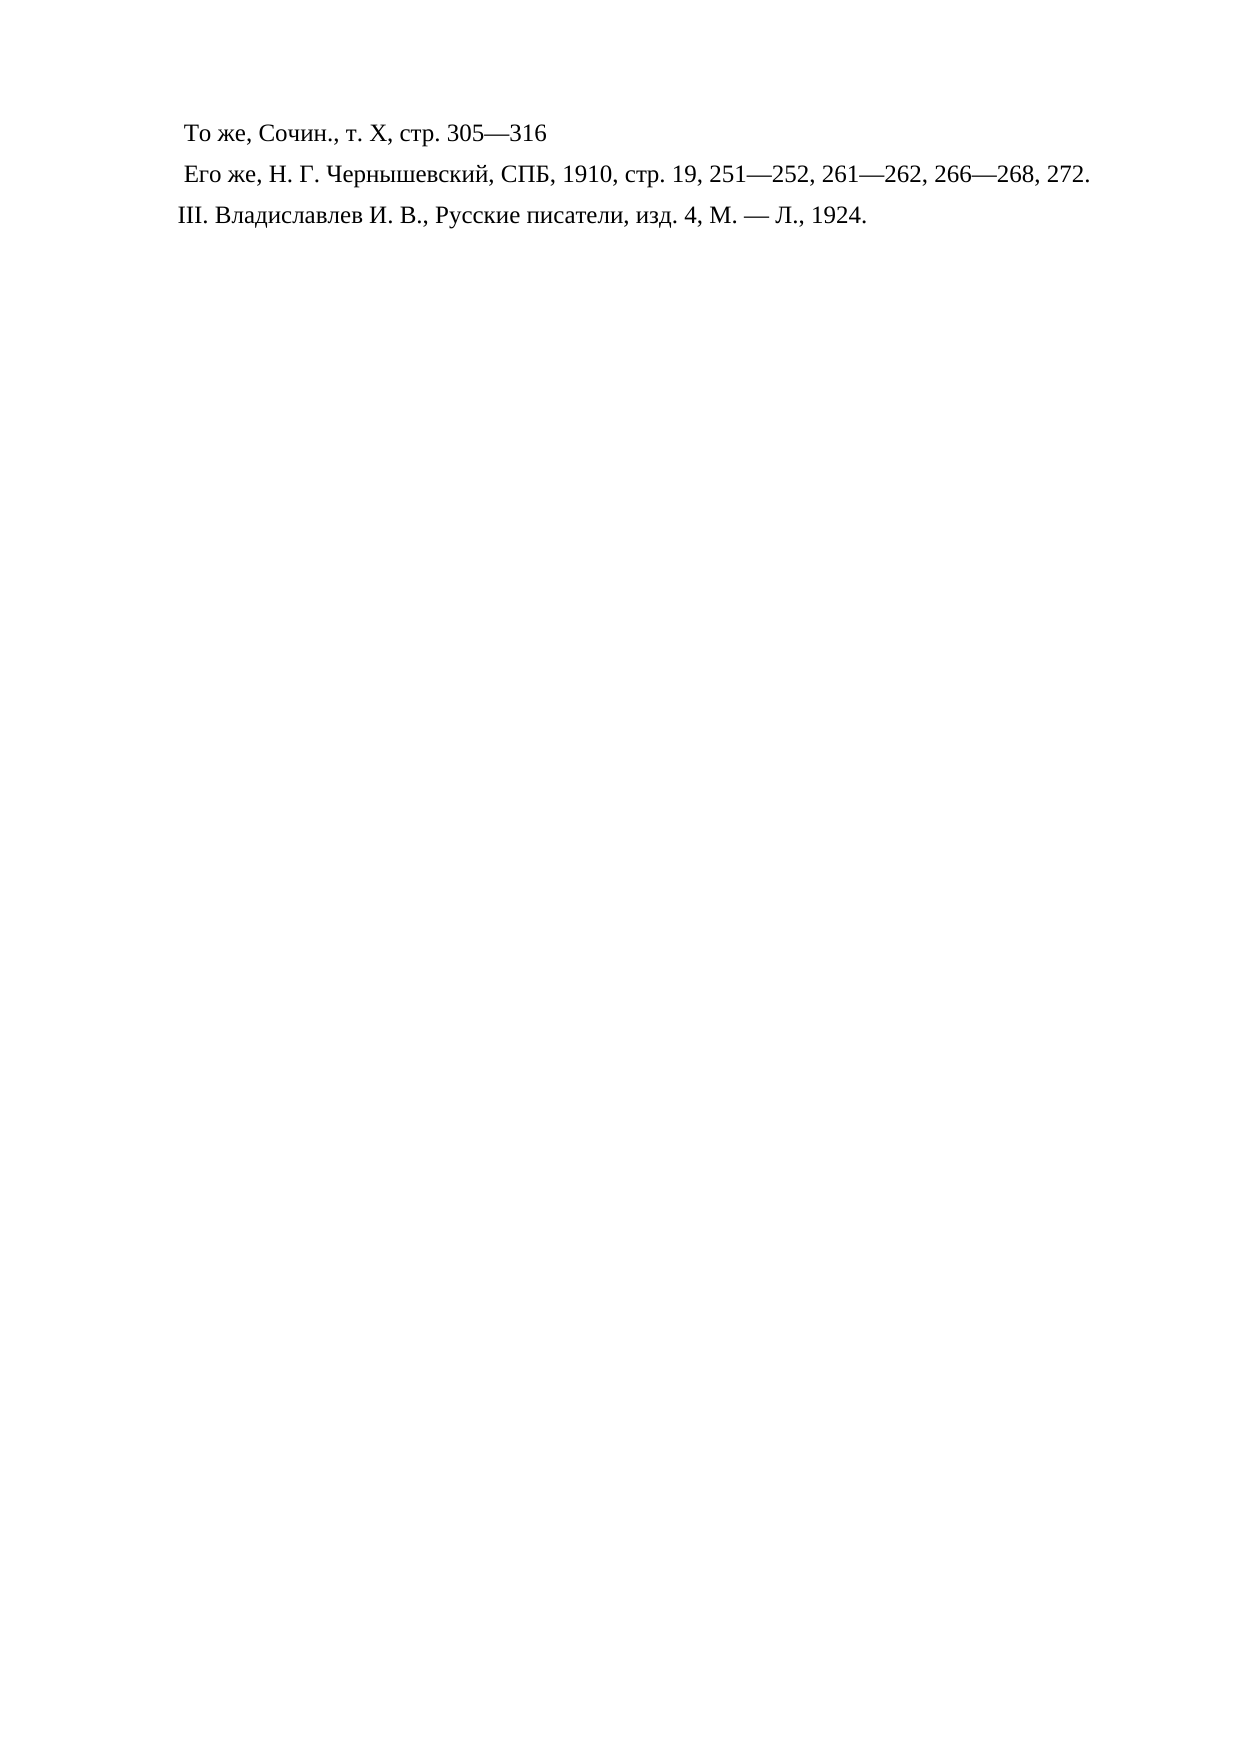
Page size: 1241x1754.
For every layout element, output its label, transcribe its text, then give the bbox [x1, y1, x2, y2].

text III. Владиславлев И. В., Русские писатели, изд. 4, М. — Л., 1924. [118, 201, 1122, 229]
text Его же, Н. Г. Чернышевский, СПБ, 1910, стр. 19, 251—252, 261—262, 266—268, 272. [118, 159, 1122, 188]
text То же, Сочин., т. X, стр. 305—316 [118, 118, 1122, 147]
